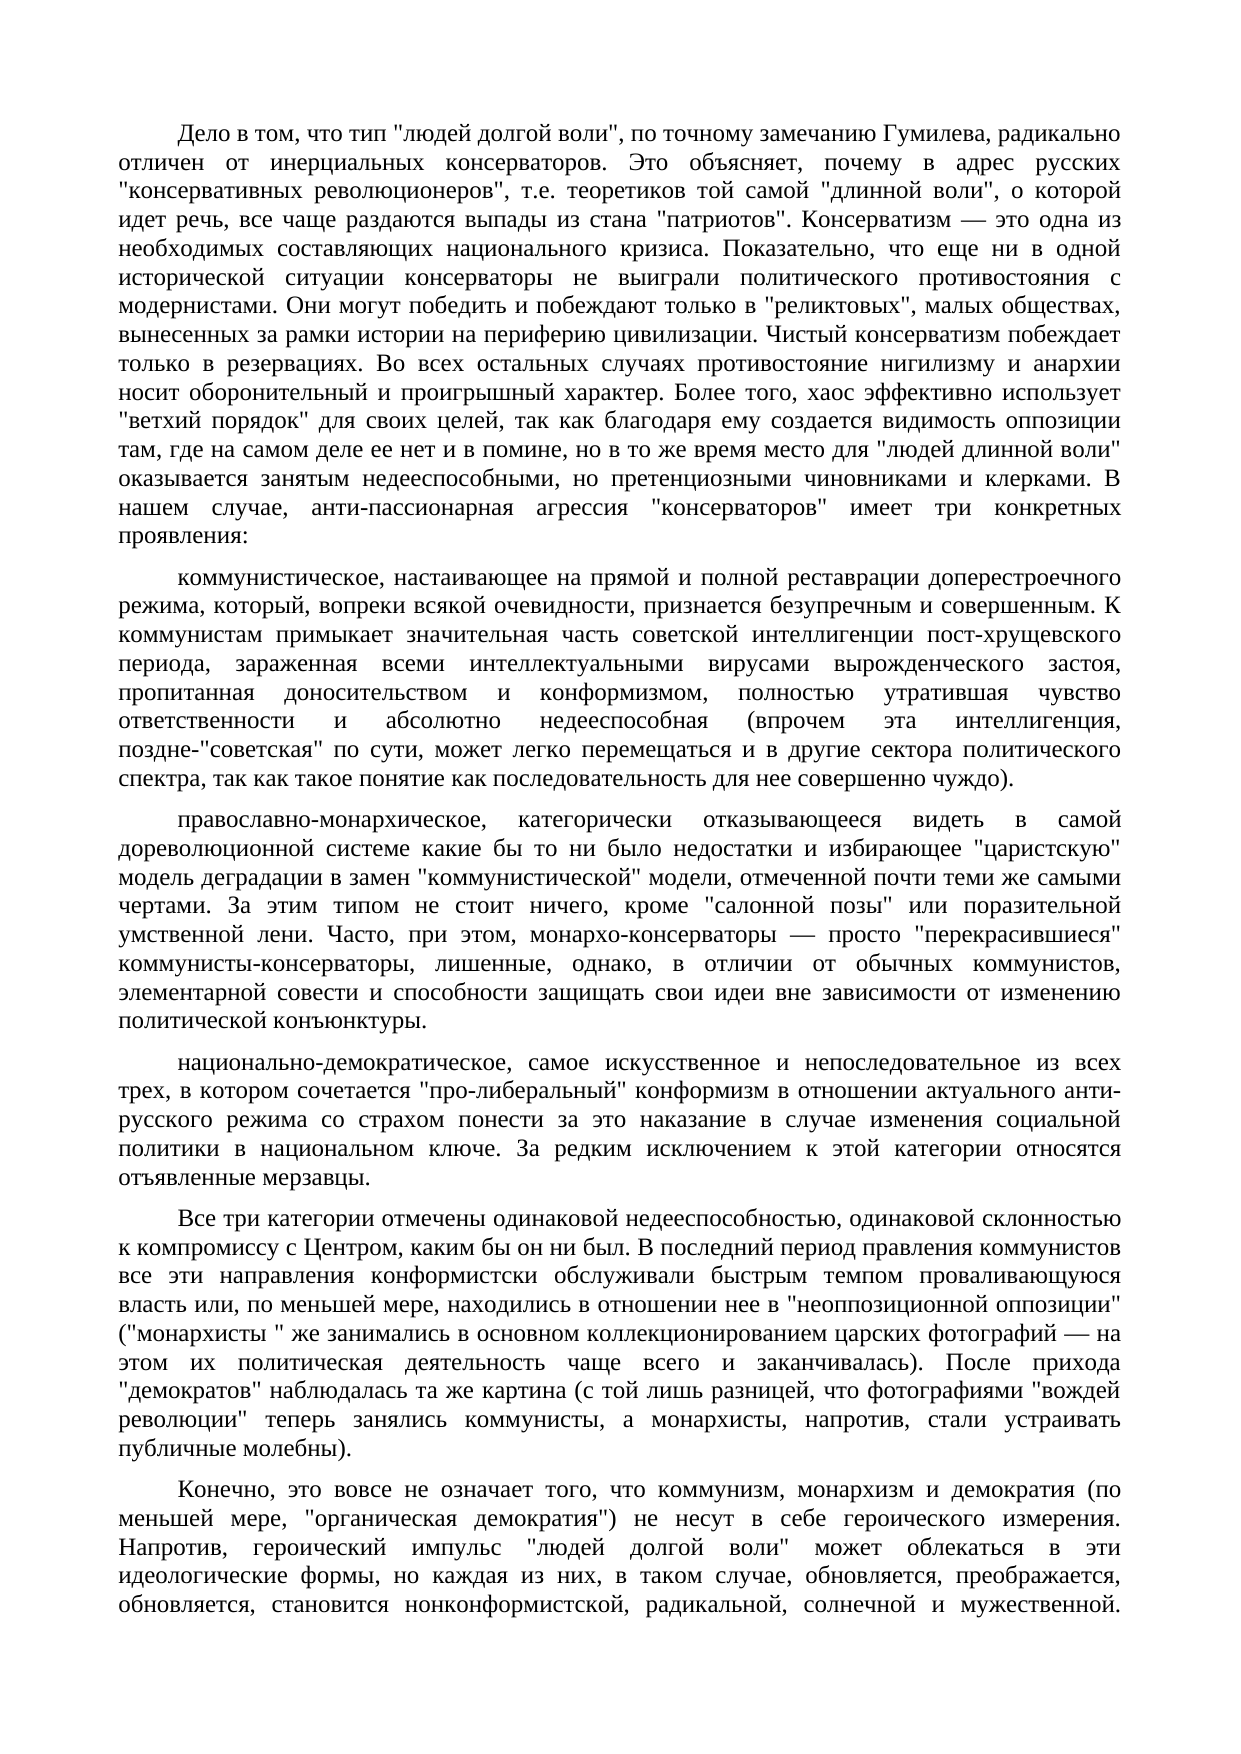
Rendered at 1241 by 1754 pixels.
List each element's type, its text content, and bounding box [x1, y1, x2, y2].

text коммунистическое, настаивающее на прямой и полной реставрации доперестроечного режима, который, вопреки всякой очевидности, признается безупречным и совершенным. К коммунистам примыкает значительная часть советской интеллигенции пост-хрущевского периода, зараженная всеми интеллектуальными вирусами вырожденческого застоя, пропитанная доносительством и конформизмом, полностью утратившая чувство ответственности и абсолютно недееспособная (впрочем эта интеллигенция, поздне-"советская" по сути, может легко перемещаться и в другие сектора политического спектра, так как такое понятие как последовательность для нее совершенно чуждо). [118, 562, 1122, 792]
text национально-демократическое, самое искусственное и непоследовательное из всех трех, в котором сочетается "про-либеральный" конформизм в отношении актуального анти-русского режима со страхом понести за это наказание в случае изменения социальной политики в национальном ключе. За редким исключением к этой категории относятся отъявленные мерзавцы. [118, 1047, 1122, 1191]
text Все три категории отмечены одинаковой недееспособностью, одинаковой склонностью к компромиссу с Центром, каким бы он ни был. В последний период правления коммунистов все эти направления конформистски обслуживали быстрым темпом проваливающуюся власть или, по меньшей мере, находились в отношении нее в "неоппозиционной оппозиции" ("монархисты " же занимались в основном коллекционированием царских фотографий — на этом их политическая деятельность чаще всего и заканчивалась). После прихода "демократов" наблюдалась та же картина (с той лишь разницей, что фотографиями "вождей революции" теперь занялись коммунисты, а монархисты, напротив, стали устраивать публичные молебны). [118, 1203, 1122, 1462]
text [118, 1474, 1122, 1618]
text Дело в том, что тип "людей долгой воли", по точному замечанию Гумилева, радикально отличен от инерциальных консерваторов. Это объясняет, почему в адрес русских "консервативных революционеров", т.е. теоретиков той самой "длинной воли", о которой идет речь, все чаще раздаются выпады из стана "патриотов". Консерватизм — это одна из необходимых составляющих национального кризиса. Показательно, что еще ни в одной исторической ситуации консерваторы не выиграли политического противостояния с модернистами. Они могут победить и побеждают только в "реликтовых", малых обществах, вынесенных за рамки истории на периферию цивилизации. Чистый консерватизм побеждает только в резервациях. Во всех остальных случаях противостояние нигилизму и анархии носит оборонительный и проигрышный характер. Более того, хаос эффективно использует "ветхий порядок" для своих целей, так как благодаря ему создается видимость оппозиции там, где на самом деле ее нет и в помине, но в то же время место для "людей длинной воли" оказывается занятым недееспособными, но претенциозными чиновниками и клерками. В нашем случае, анти-пассионарная агрессия "консерваторов" имеет три конкретных проявления: [118, 118, 1122, 549]
text православно-монархическое, категорически отказывающееся видеть в самой дореволюционной системе какие бы то ни было недостатки и избирающее "царистскую" модель деградации в замен "коммунистической" модели, отмеченной почти теми же самыми чертами. За этим типом не стоит ничего, кроме "салонной позы" или поразительной умственной лени. Часто, при этом, монархо-консерваторы — просто "перекрасившиеся" коммунисты-консерваторы, лишенные, однако, в отличии от обычных коммунистов, элементарной совести и способности защищать свои идеи вне зависимости от изменению политической конъюнктуры. [118, 804, 1122, 1034]
